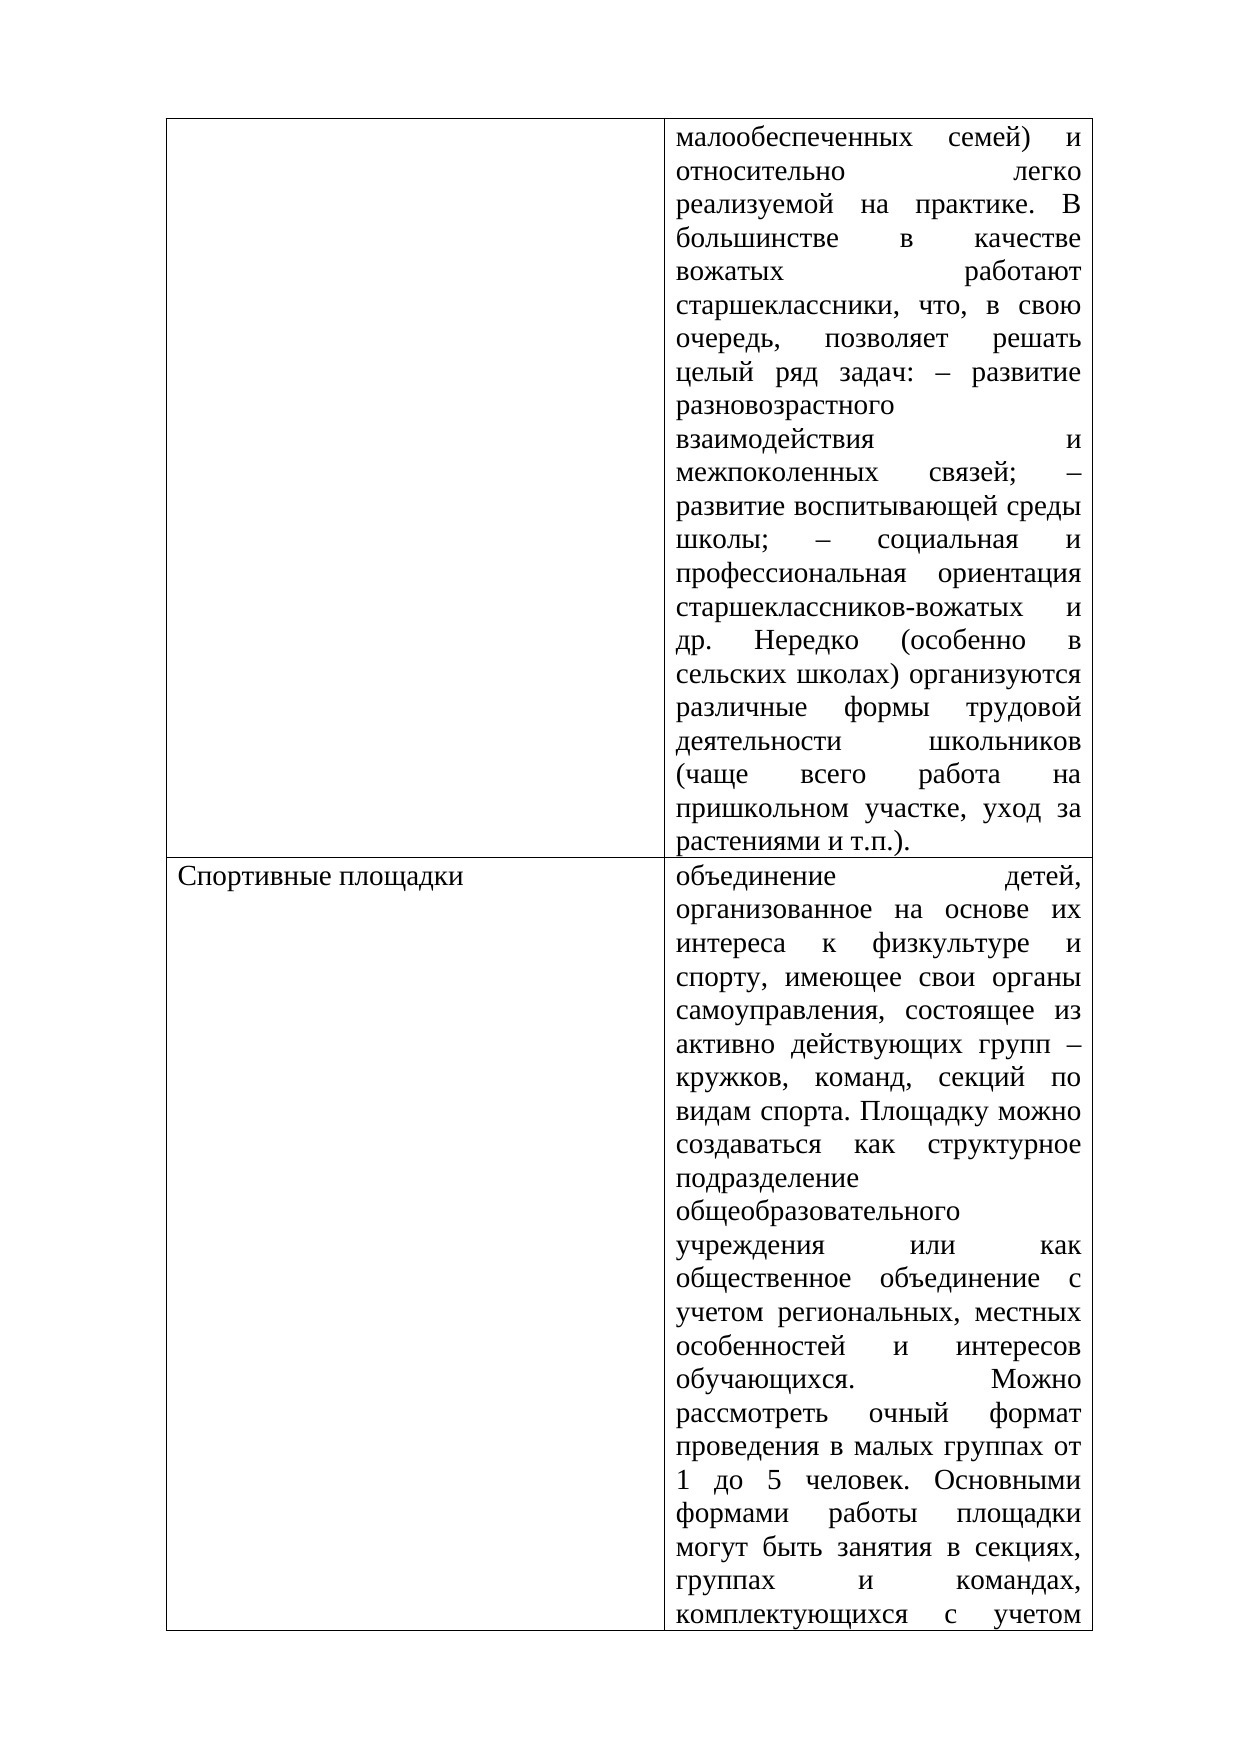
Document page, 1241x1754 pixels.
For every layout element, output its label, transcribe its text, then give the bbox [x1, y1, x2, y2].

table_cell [665, 119, 1092, 857]
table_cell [665, 858, 1092, 1629]
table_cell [167, 119, 664, 857]
table_cell Спортивные площадки [167, 858, 664, 1629]
